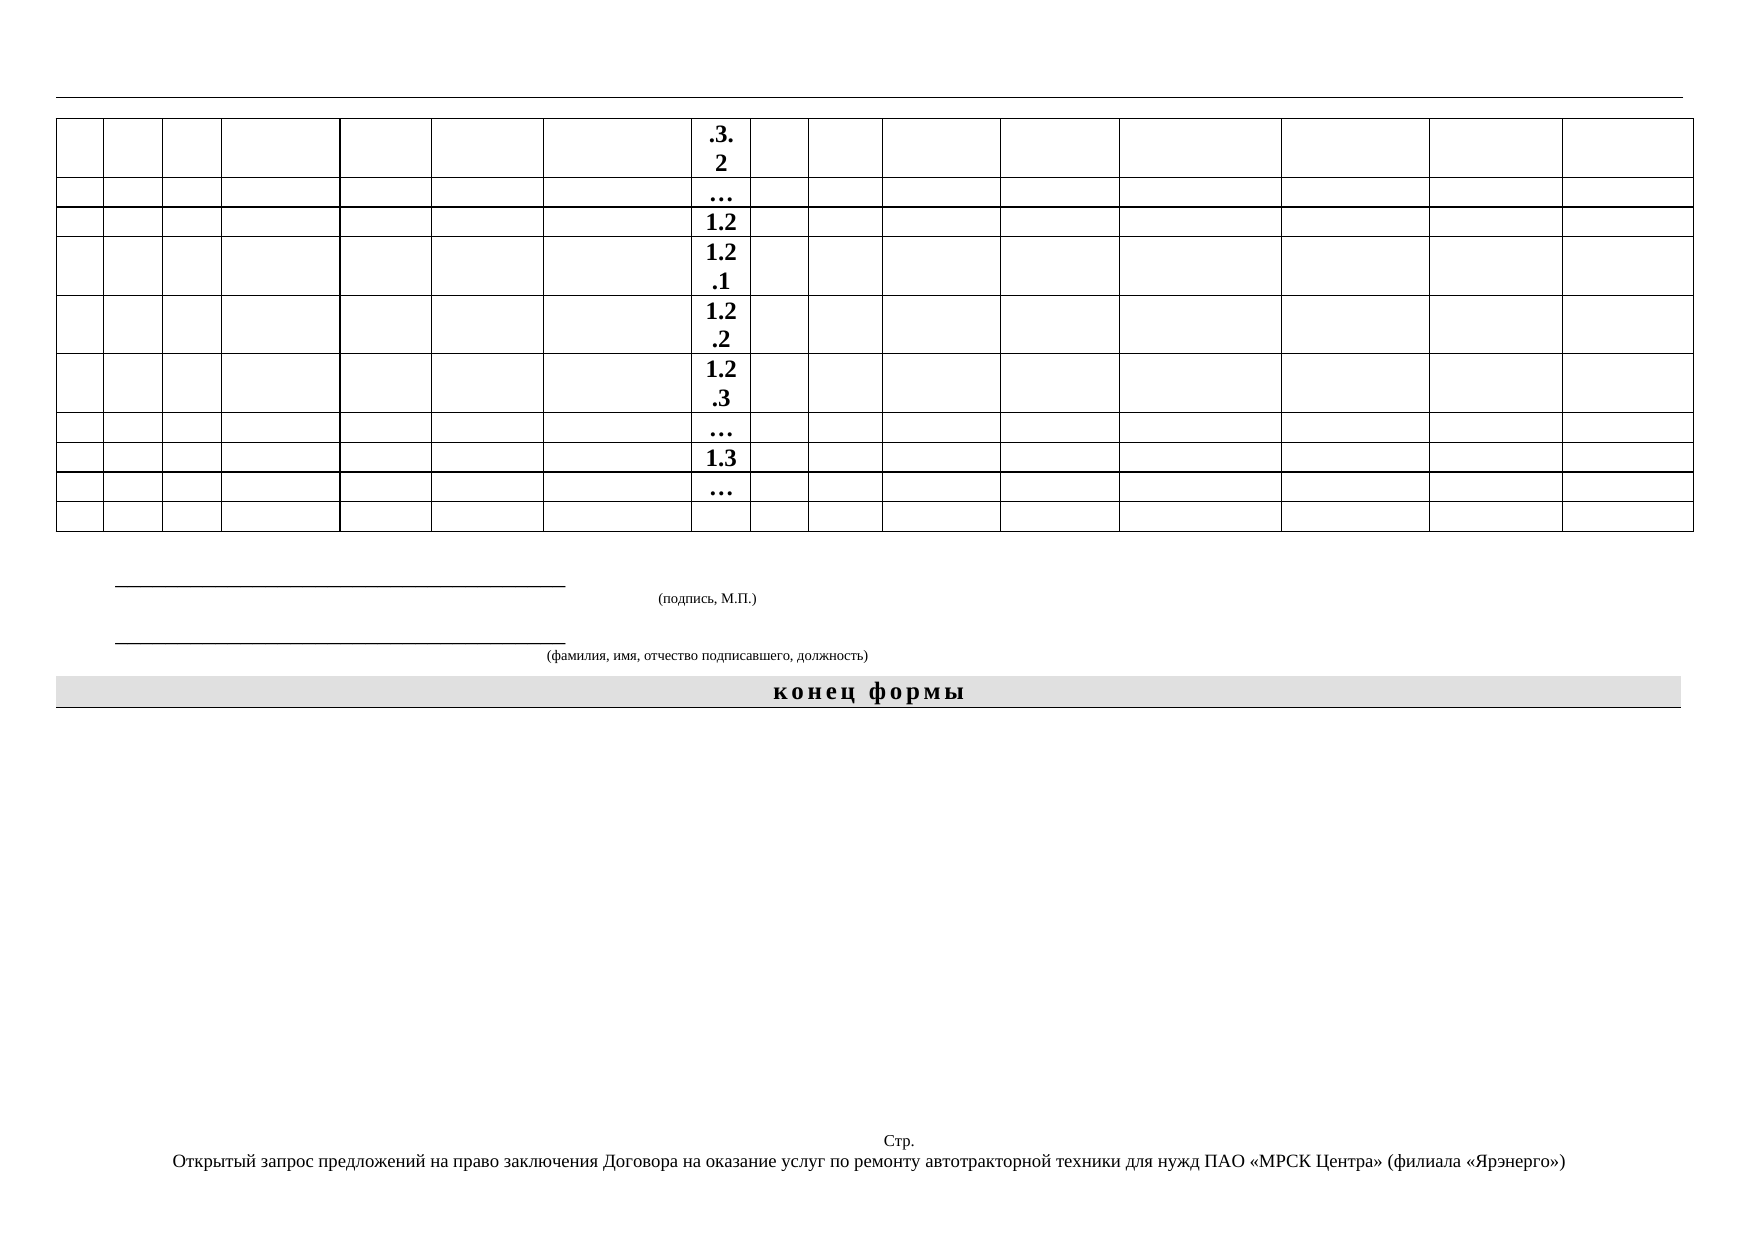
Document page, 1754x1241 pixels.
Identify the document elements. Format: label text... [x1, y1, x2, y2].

table_cell [341, 296, 431, 353]
table_cell [1563, 296, 1693, 353]
table_cell [809, 354, 882, 412]
table_cell [751, 178, 808, 206]
table_cell [163, 119, 221, 177]
table_cell [1120, 178, 1281, 206]
table_cell [1430, 502, 1562, 531]
table_cell [1282, 443, 1429, 471]
table_cell [544, 296, 691, 353]
table_cell [1430, 473, 1562, 501]
table_cell [544, 502, 691, 531]
table_cell [1001, 237, 1119, 295]
table_cell [1430, 119, 1562, 177]
table_cell [544, 208, 691, 236]
table_cell [163, 208, 221, 236]
table_cell [57, 413, 103, 442]
table_cell [163, 502, 221, 531]
table_cell [1001, 208, 1119, 236]
table_cell [222, 502, 339, 531]
table_cell [163, 354, 221, 412]
table_cell [1563, 119, 1693, 177]
table_cell [751, 473, 808, 501]
table_cell [1563, 178, 1693, 206]
table_cell [1430, 208, 1562, 236]
table_cell [809, 178, 882, 206]
table_cell [1282, 237, 1429, 295]
table_cell [692, 502, 750, 531]
table_cell [1563, 413, 1693, 442]
table_cell [809, 237, 882, 295]
text конец формы [56, 676, 1681, 707]
table_cell [57, 354, 103, 412]
table_cell [1001, 473, 1119, 501]
table_cell [341, 502, 431, 531]
table_cell [104, 178, 162, 206]
table_cell [883, 443, 1000, 471]
table_cell [751, 443, 808, 471]
table_cell [809, 208, 882, 236]
table_cell [432, 413, 543, 442]
table_cell [222, 443, 339, 471]
table_cell [432, 119, 543, 177]
table_cell [222, 119, 339, 177]
table_cell [341, 208, 431, 236]
table_cell [222, 208, 339, 236]
table_cell [751, 413, 808, 442]
table_cell [222, 413, 339, 442]
table_cell [1563, 502, 1693, 531]
table_cell [544, 443, 691, 471]
table_cell 1.2 [692, 208, 750, 236]
table_cell [1001, 443, 1119, 471]
table_cell [751, 208, 808, 236]
table_cell [883, 473, 1000, 501]
table_cell [432, 296, 543, 353]
table_cell [1563, 443, 1693, 471]
table_cell [1282, 502, 1429, 531]
table_cell [341, 473, 431, 501]
table_cell [1282, 354, 1429, 412]
table_cell [57, 296, 103, 353]
table_cell [163, 237, 221, 295]
table_cell [163, 443, 221, 471]
table_cell [883, 296, 1000, 353]
table_cell [544, 354, 691, 412]
table_cell [1120, 237, 1281, 295]
table_cell [1001, 178, 1119, 206]
table_cell [1001, 502, 1119, 531]
table_cell [751, 296, 808, 353]
table_cell [883, 208, 1000, 236]
table_cell [751, 354, 808, 412]
table_cell [163, 473, 221, 501]
table_cell 1.2.3 [692, 354, 750, 412]
table_cell [544, 237, 691, 295]
table_cell [57, 473, 103, 501]
table_cell [1282, 413, 1429, 442]
table_cell [1430, 443, 1562, 471]
text ____________________________________ [56, 561, 1683, 589]
table_cell [883, 502, 1000, 531]
table_cell [1282, 296, 1429, 353]
table_cell 1.2.2 [692, 296, 750, 353]
table_cell [809, 296, 882, 353]
table_cell [544, 413, 691, 442]
table_cell [809, 413, 882, 442]
table_cell [104, 473, 162, 501]
table_cell [751, 119, 808, 177]
table_cell [1120, 296, 1281, 353]
table_cell [1563, 354, 1693, 412]
table_cell [222, 473, 339, 501]
table_cell [883, 178, 1000, 206]
table_cell [544, 119, 691, 177]
table_cell [809, 502, 882, 531]
table_cell [1120, 119, 1281, 177]
table_cell [432, 237, 543, 295]
table_cell [222, 354, 339, 412]
table_cell [1120, 413, 1281, 442]
table_cell [1282, 208, 1429, 236]
table_cell [104, 413, 162, 442]
table_cell [883, 354, 1000, 412]
table_cell [1430, 413, 1562, 442]
table_cell [104, 208, 162, 236]
table_cell [1563, 473, 1693, 501]
table_cell [163, 413, 221, 442]
table_cell [104, 119, 162, 177]
table_cell [1001, 354, 1119, 412]
table_cell [432, 354, 543, 412]
text (подпись, М.П.) [56, 589, 1299, 618]
table_cell 1.1.3.2 [692, 119, 750, 177]
table_cell [222, 237, 339, 295]
table_cell [1430, 354, 1562, 412]
table_cell [104, 502, 162, 531]
table_cell [432, 502, 543, 531]
table_cell [104, 296, 162, 353]
table_cell [222, 178, 339, 206]
table_cell [341, 119, 431, 177]
table_cell [809, 443, 882, 471]
table_cell [751, 237, 808, 295]
table_cell 1.3 [692, 443, 750, 471]
table_cell [432, 208, 543, 236]
table_cell [57, 237, 103, 295]
table_cell [1282, 178, 1429, 206]
table_cell [341, 443, 431, 471]
table_cell [163, 178, 221, 206]
table_cell [341, 237, 431, 295]
table_cell [1120, 443, 1281, 471]
table_cell [809, 119, 882, 177]
table_cell [1120, 208, 1281, 236]
table_cell [104, 354, 162, 412]
table_cell [341, 354, 431, 412]
text ____________________________________ [56, 618, 1683, 647]
table_cell [57, 119, 103, 177]
table_cell [1430, 178, 1562, 206]
table_cell [1563, 208, 1693, 236]
table_cell [57, 502, 103, 531]
table_cell [1430, 296, 1562, 353]
table_cell [544, 178, 691, 206]
table_cell [883, 119, 1000, 177]
table_cell [1563, 237, 1693, 295]
table_cell [163, 296, 221, 353]
table_cell [1001, 296, 1119, 353]
table_cell [1001, 413, 1119, 442]
table_cell [57, 208, 103, 236]
table_cell … [692, 178, 750, 206]
table_cell … [692, 413, 750, 442]
table_cell [57, 443, 103, 471]
table_cell [57, 178, 103, 206]
table_cell [432, 178, 543, 206]
table_cell [1430, 237, 1562, 295]
table_cell [1282, 119, 1429, 177]
table_cell [104, 443, 162, 471]
table_cell [883, 413, 1000, 442]
table_cell [883, 237, 1000, 295]
table_cell [222, 296, 339, 353]
table_cell … [692, 473, 750, 501]
table_cell [1282, 473, 1429, 501]
table_cell [432, 473, 543, 501]
table_cell [751, 502, 808, 531]
table_cell [104, 237, 162, 295]
table_cell 1.2.1 [692, 237, 750, 295]
text (фамилия, имя, отчество подписавшего, должность) [56, 647, 1299, 676]
table_cell [1001, 119, 1119, 177]
table_cell [544, 473, 691, 501]
table_cell [341, 413, 431, 442]
table_cell [1120, 502, 1281, 531]
table_cell [1120, 473, 1281, 501]
table_cell [341, 178, 431, 206]
table_cell [432, 443, 543, 471]
table_cell [809, 473, 882, 501]
table_cell [1120, 354, 1281, 412]
